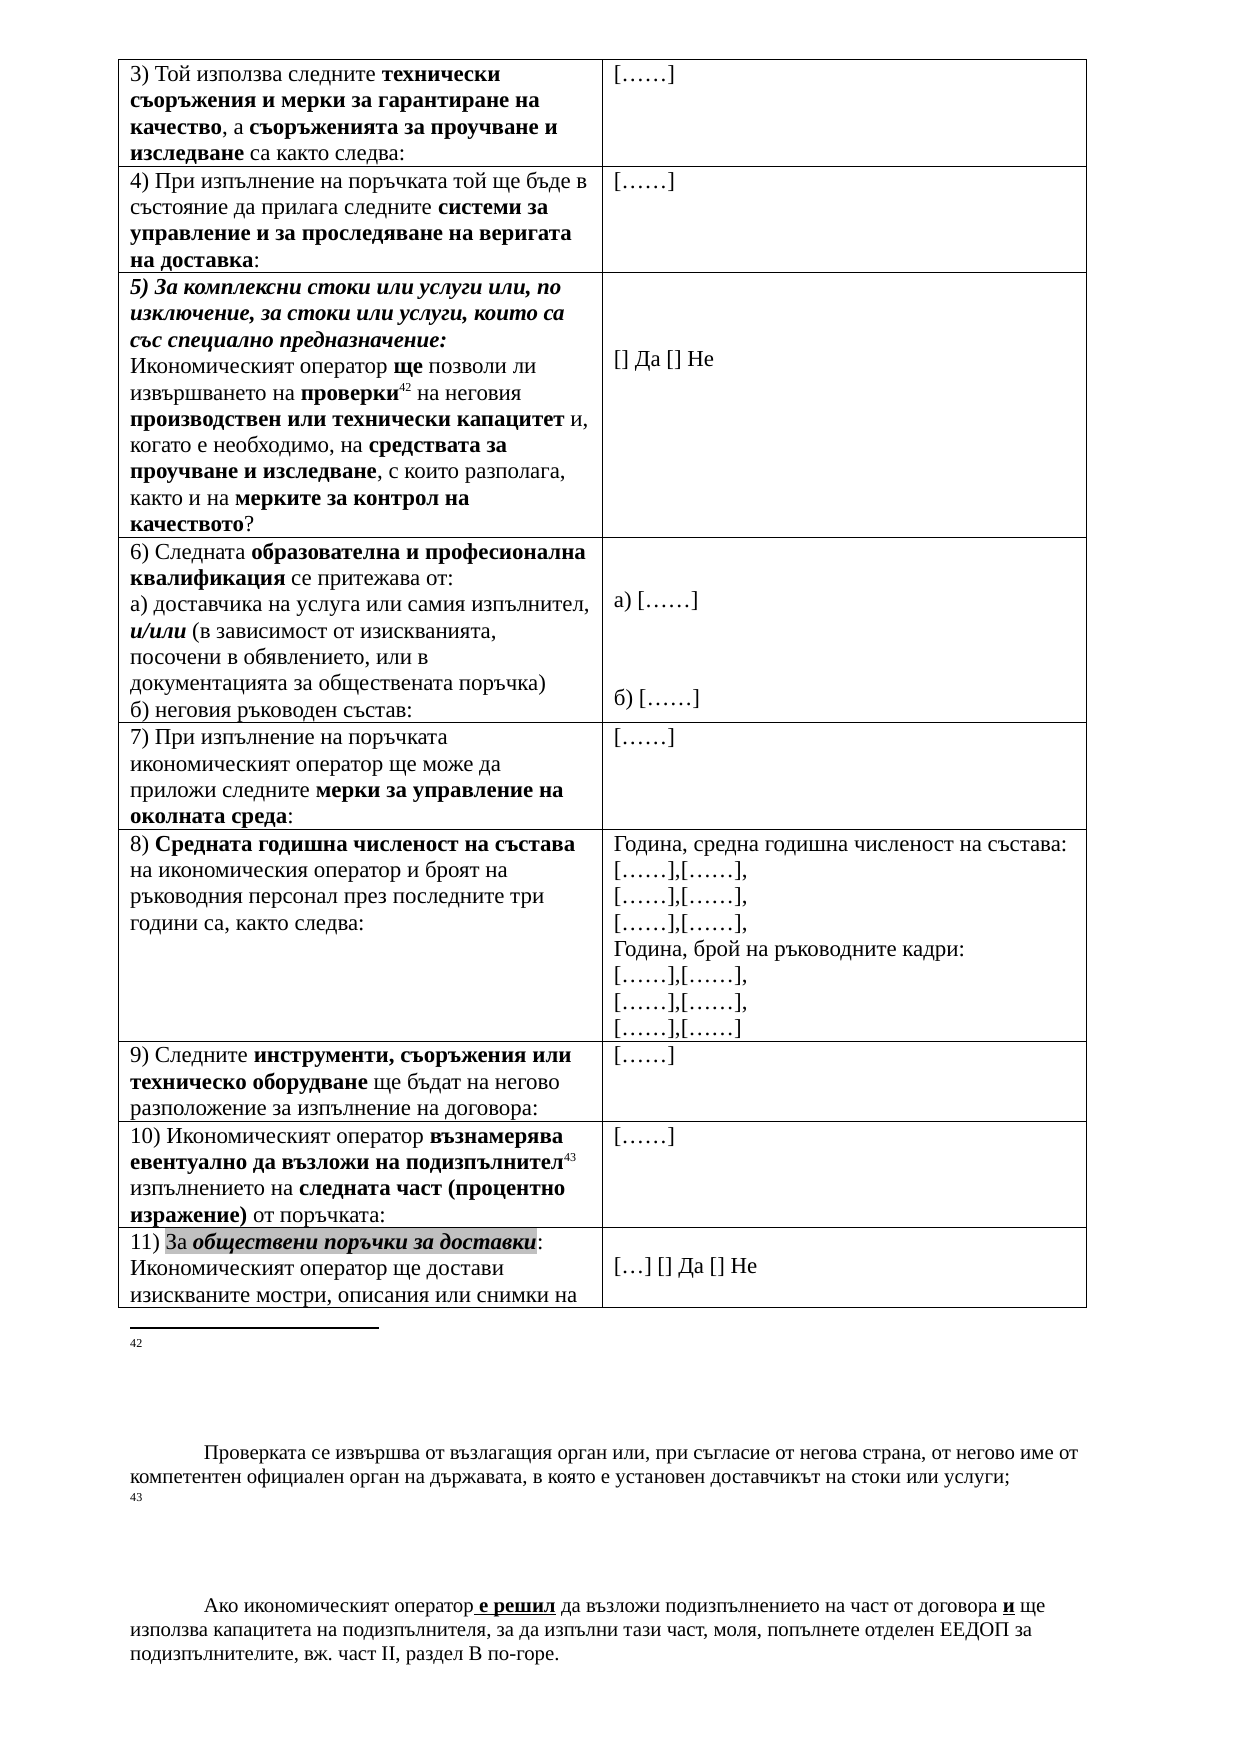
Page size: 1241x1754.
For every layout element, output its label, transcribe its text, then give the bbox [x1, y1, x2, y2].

table_cell 3) Той използва следните технически съоръжения и мерки за гарантиране на качество, а съоръженията за проучване и изследване са както следва: [119, 60, 602, 166]
table_cell [……] [603, 1122, 1086, 1227]
table_cell [……] [603, 167, 1086, 272]
table_cell 7) При изпълнение на поръчката икономическият оператор ще може да приложи следните мерки за управление на околната среда: [119, 723, 602, 829]
table_cell [……] [603, 723, 1086, 829]
table_cell 5) За комплексни стоки или услуги или, по изключение, за стоки или услуги, които са със специално предназначение: Икономическият оператор ще позволи ли извършването на проверки на неговия производствен или технически капацитет и, когато е необходимо, на средствата за проучване и изследване, с които разполага, както и на мерките за контрол на качеството? [119, 273, 602, 537]
table_cell 4) При изпълнение на поръчката той ще бъде в състояние да прилага следните системи за управление и за проследяване на веригата на доставка: [119, 167, 602, 272]
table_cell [603, 1228, 1086, 1307]
table_cell Година, средна годишна численост на състава: [……],[……], [……],[……], [……],[……], Година, брой на ръководните кадри: [……],[……], [……],[……], [……],[……] [603, 830, 1086, 1041]
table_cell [119, 1228, 602, 1307]
table_cell 8) Средната годишна численост на състава на икономическия оператор и броят на ръководния персонал през последните три години са, както следва: [119, 830, 602, 1041]
table_cell [……] [603, 1042, 1086, 1121]
table_cell 9) Следните инструменти, съоръжения или техническо оборудване ще бъдат на негово разположение за изпълнение на договора: [119, 1042, 602, 1121]
table_cell [……] [603, 60, 1086, 166]
table_cell 10) Икономическият оператор възнамерява евентуално да възложи на подизпълнител изпълнението на следната част (процентно изражение) от поръчката: [119, 1122, 602, 1227]
table_cell a) [……] б) [……] [603, 538, 1086, 722]
table_cell 6) Следната образователна и професионална квалификация се притежава от: а) доставчика на услуга или самия изпълнител, и/или (в зависимост от изискванията, посочени в обявлението, или в документацията за обществената поръчка) б) неговия ръководен състав: [119, 538, 602, 722]
table_cell [] Да [] Не [603, 273, 1086, 537]
